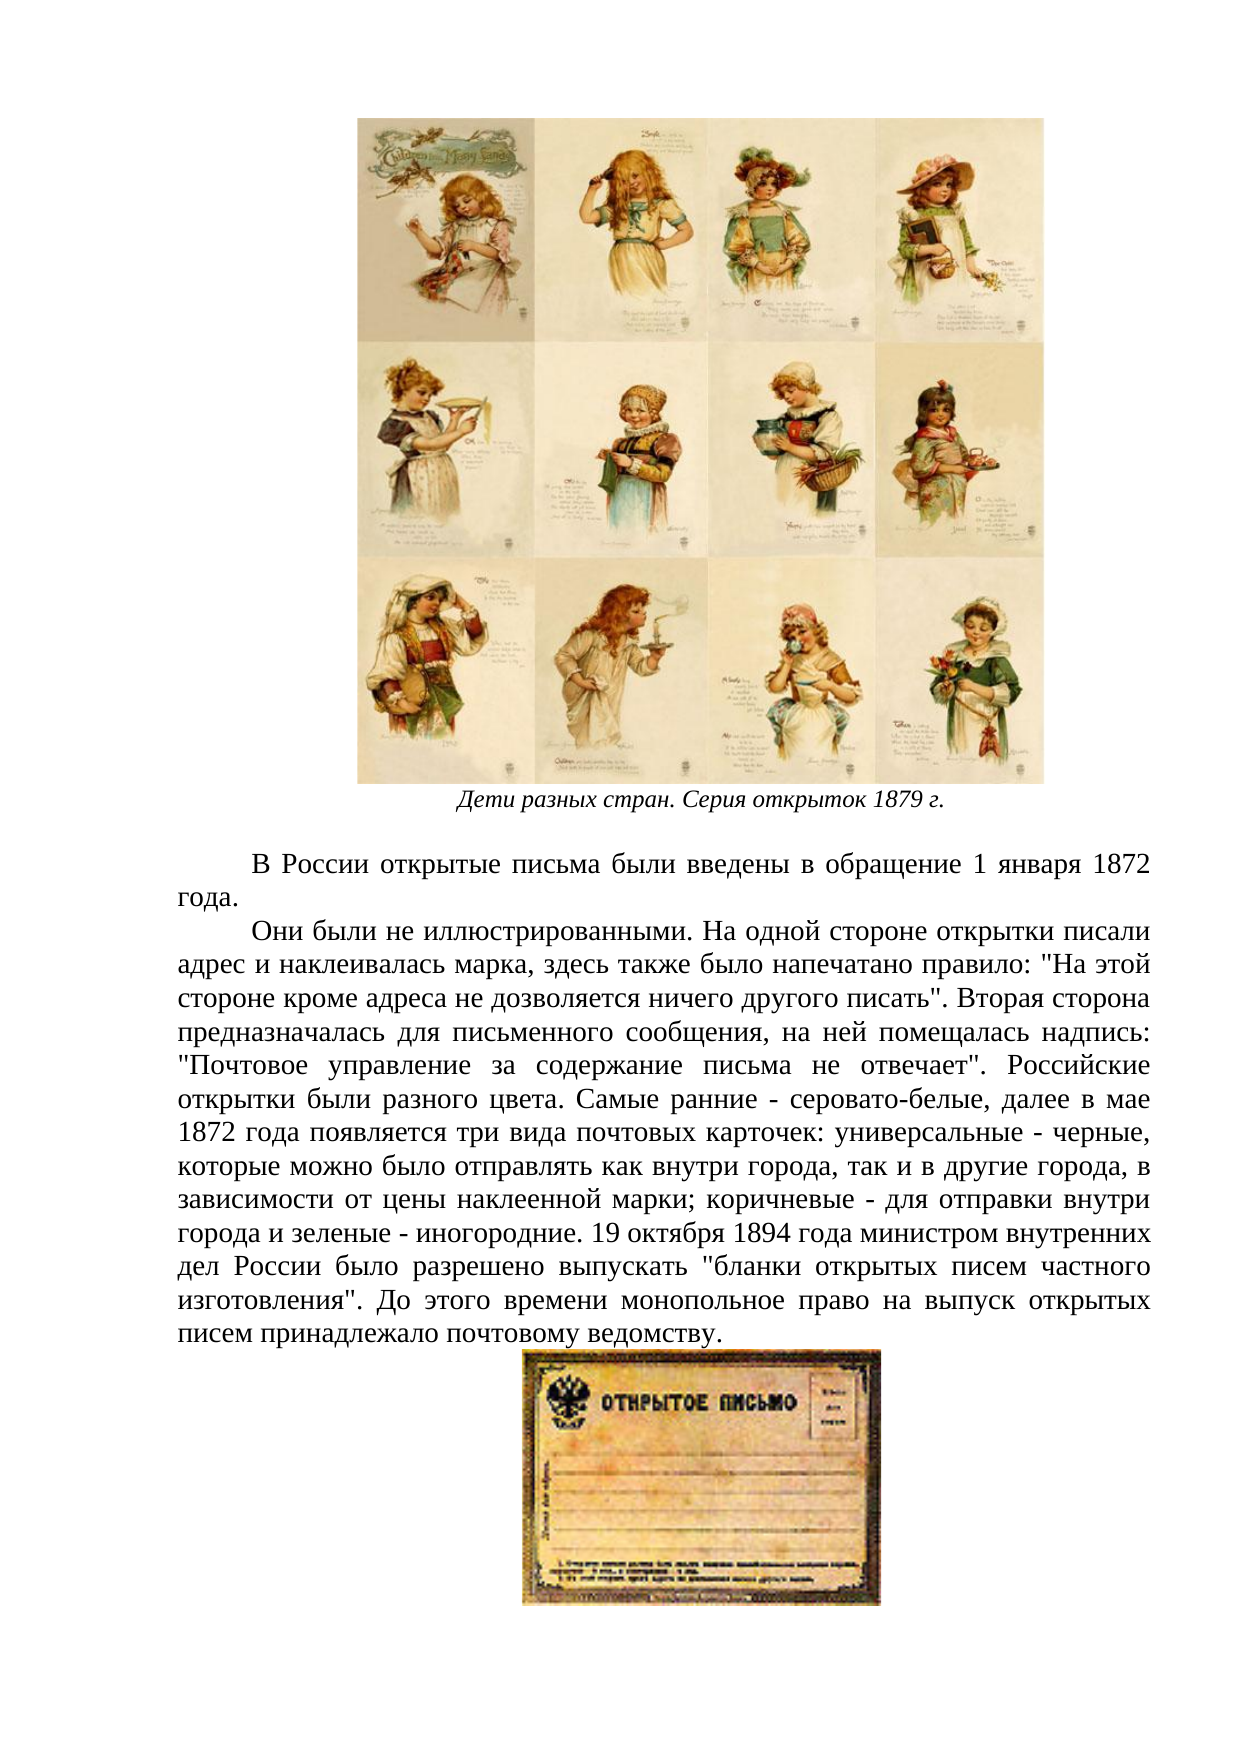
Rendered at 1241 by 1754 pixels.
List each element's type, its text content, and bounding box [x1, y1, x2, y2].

text Дети разных стран. Серия открыток 1879 г. [177, 784, 1152, 812]
picture [357, 118, 1046, 784]
text Они были не иллюстрированными. На одной стороне открытки писали адрес и наклеивалась марка, здесь также было напечатано правило: "На этой стороне кроме адреса не дозволяется ничего другого писать". Вторая сторона предназначалась для письменного сообщения, на ней помещалась надпись: "Почтовое управление за содержание письма не отвечает". Российские открытки были разного цвета. Самые ранние - серовато-белые, далее в мае 1872 года появляется три вида почтовых карточек: универсальные - черные, которые можно было отправлять как внутри города, так и в другие города, в зависимости от цены наклеенной марки; коричневые - для отправки внутри города и зеленые - иногородние. 19 октября 1894 года министром внутренних дел России было разрешено выпускать "бланки открытых писем частного изготовления". До этого времени монопольное право на выпуск открытых писем принадлежало почтовому ведомству. [177, 913, 1152, 1349]
text В России открытые письма были введены в обращение 1 января 1872 года. [177, 846, 1152, 913]
picture [521, 1349, 882, 1606]
